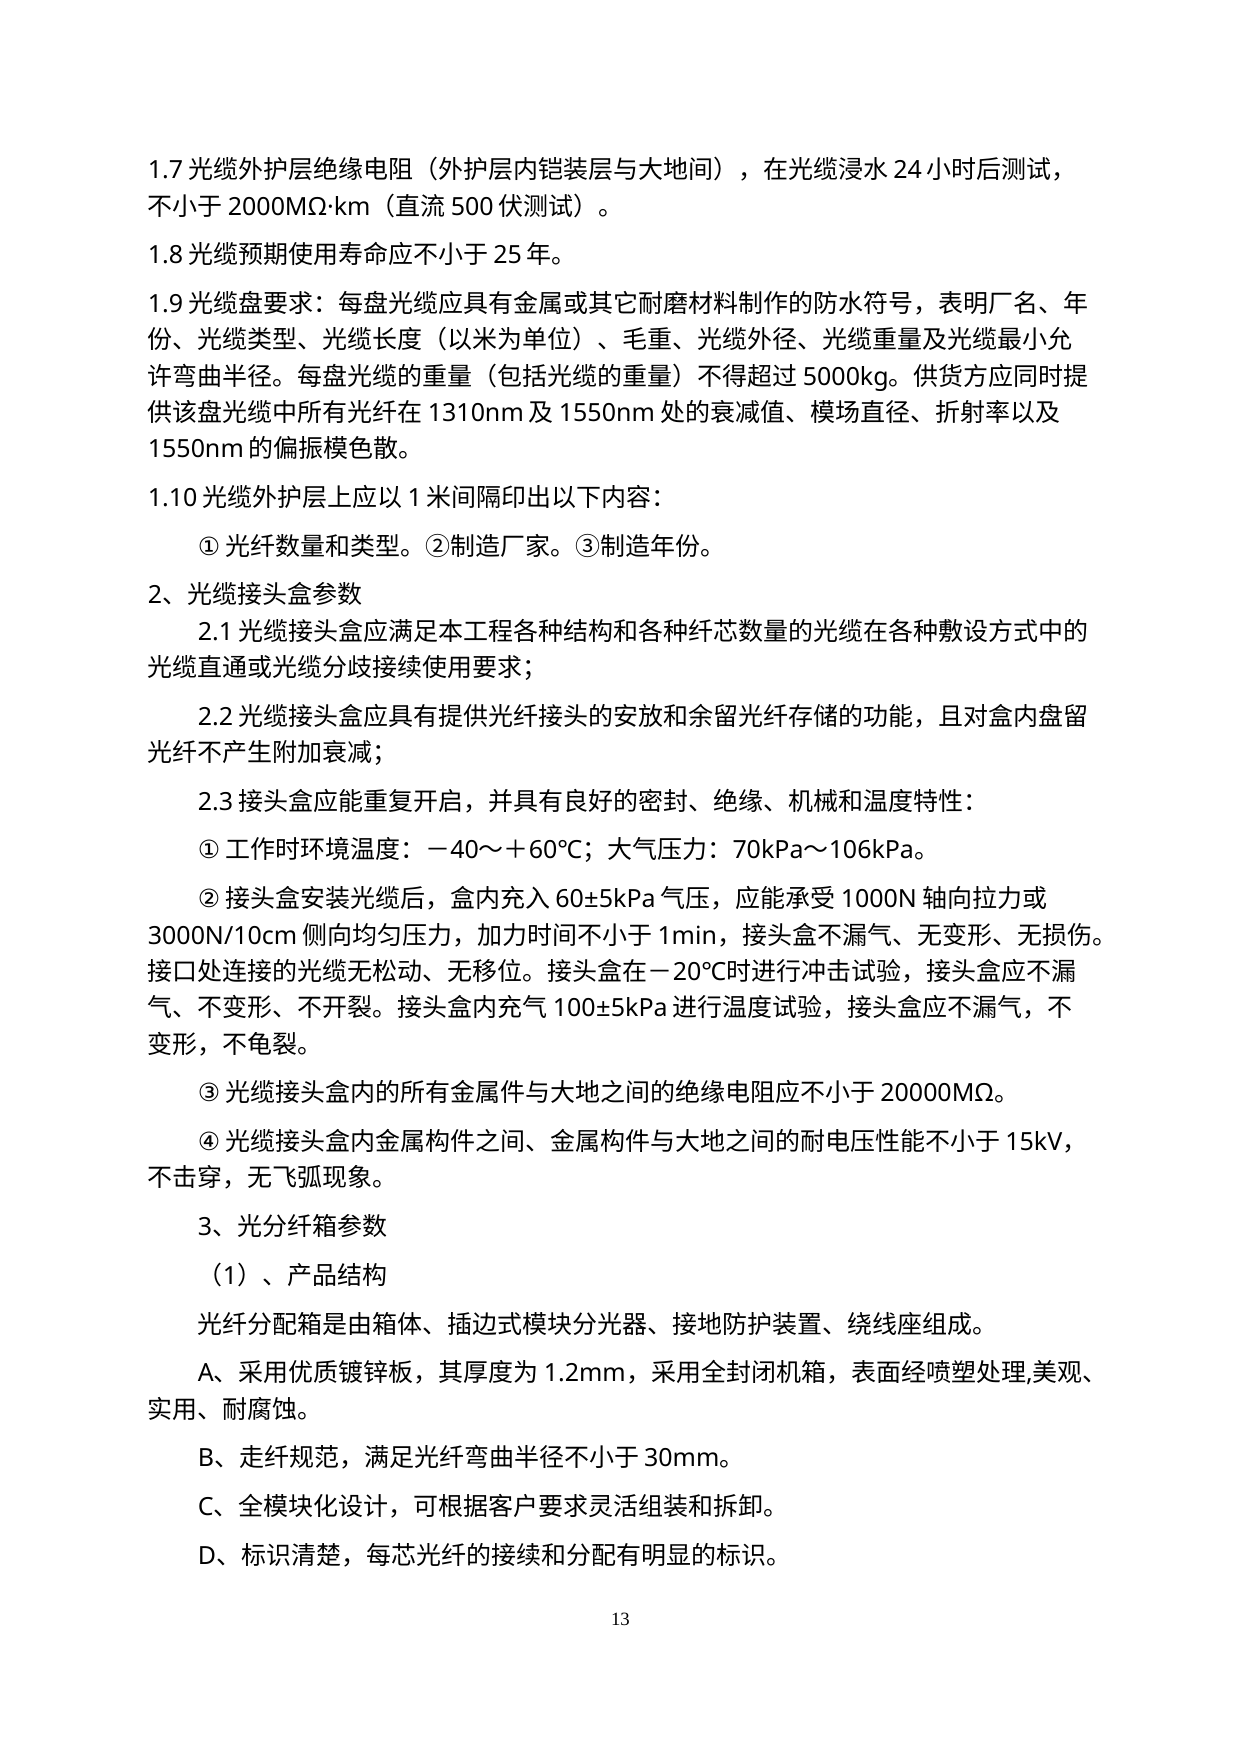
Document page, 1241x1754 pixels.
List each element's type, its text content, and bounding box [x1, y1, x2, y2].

text （1）、产品结构 [148, 1255, 1092, 1292]
text D、标识清楚，每芯光纤的接续和分配有明显的标识。 [148, 1535, 1092, 1572]
list 1.7光缆外护层绝缘电阻（外护层内铠装层与大地间），在光缆浸水24小时后测试，不小于2000MΩ·km（直流500伏测试）。 [148, 150, 1092, 222]
text B、走纤规范，满足光纤弯曲半径不小于30mm。 [148, 1438, 1092, 1474]
text ③光缆接头盒内的所有金属件与大地之间的绝缘电阻应不小于20000MΩ。 [148, 1073, 1092, 1109]
text ④光缆接头盒内金属构件之间、金属构件与大地之间的耐电压性能不小于15kV，不击穿，无飞弧现象。 [148, 1122, 1092, 1194]
text ②接头盒安装光缆后，盒内充入605kPa气压，应能承受1000N轴向拉力或3000N/10cm侧向均匀压力，加力时间不小于1min，接头盒不漏气、无变形、无损伤。接口处连接的光缆无松动、无移位。接头盒在－20℃时进行冲击试验，接头盒应不漏气、不变形、不开裂。接头盒内充气1005kPa进行温度试验，接头盒应不漏气，不变形，不龟裂。 [148, 879, 1092, 1060]
text 3、光分纤箱参数 [148, 1207, 1092, 1243]
text 2、光缆接头盒参数 [148, 575, 1092, 611]
list 1.8光缆预期使用寿命应不小于25年。 [148, 235, 1092, 271]
text ①光纤数量和类型。②制造厂家。③制造年份。 [148, 526, 1092, 562]
list 1.10光缆外护层上应以1米间隔印出以下内容： [148, 477, 1092, 514]
text ①工作时环境温度：－40～＋60℃；大气压力：70kPa～106kPa。 [148, 830, 1092, 866]
list 2.2光缆接头盒应具有提供光纤接头的安放和余留光纤存储的功能，且对盒内盘留光纤不产生附加衰减； [148, 696, 1092, 769]
text 光纤分配箱是由箱体、插边式模块分光器、接地防护装置、绕线座组成。 [148, 1304, 1092, 1340]
text C、全模块化设计，可根据客户要求灵活组装和拆卸。 [148, 1487, 1092, 1523]
list 2.3接头盒应能重复开启，并具有良好的密封、绝缘、机械和温度特性： [148, 781, 1092, 817]
list 1.9光缆盘要求：每盘光缆应具有金属或其它耐磨材料制作的防水符号，表明厂名、年份、光缆类型、光缆长度（以米为单位）、毛重、光缆外径、光缆重量及光缆最小允许弯曲半径。每盘光缆的重量（包括光缆的重量）不得超过5000kg。供货方应同时提供该盘光缆中所有光纤在1310nm及1550nm处的衰减值、模场直径、折射率以及1550nm的偏振模色散。 [148, 284, 1092, 465]
list 2.1光缆接头盒应满足本工程各种结构和各种纤芯数量的光缆在各种敷设方式中的光缆直通或光缆分歧接续使用要求； [148, 611, 1092, 684]
text A、采用优质镀锌板，其厚度为1.2mm，采用全封闭机箱，表面经喷塑处理,美观、实用、耐腐蚀。 [148, 1353, 1092, 1425]
